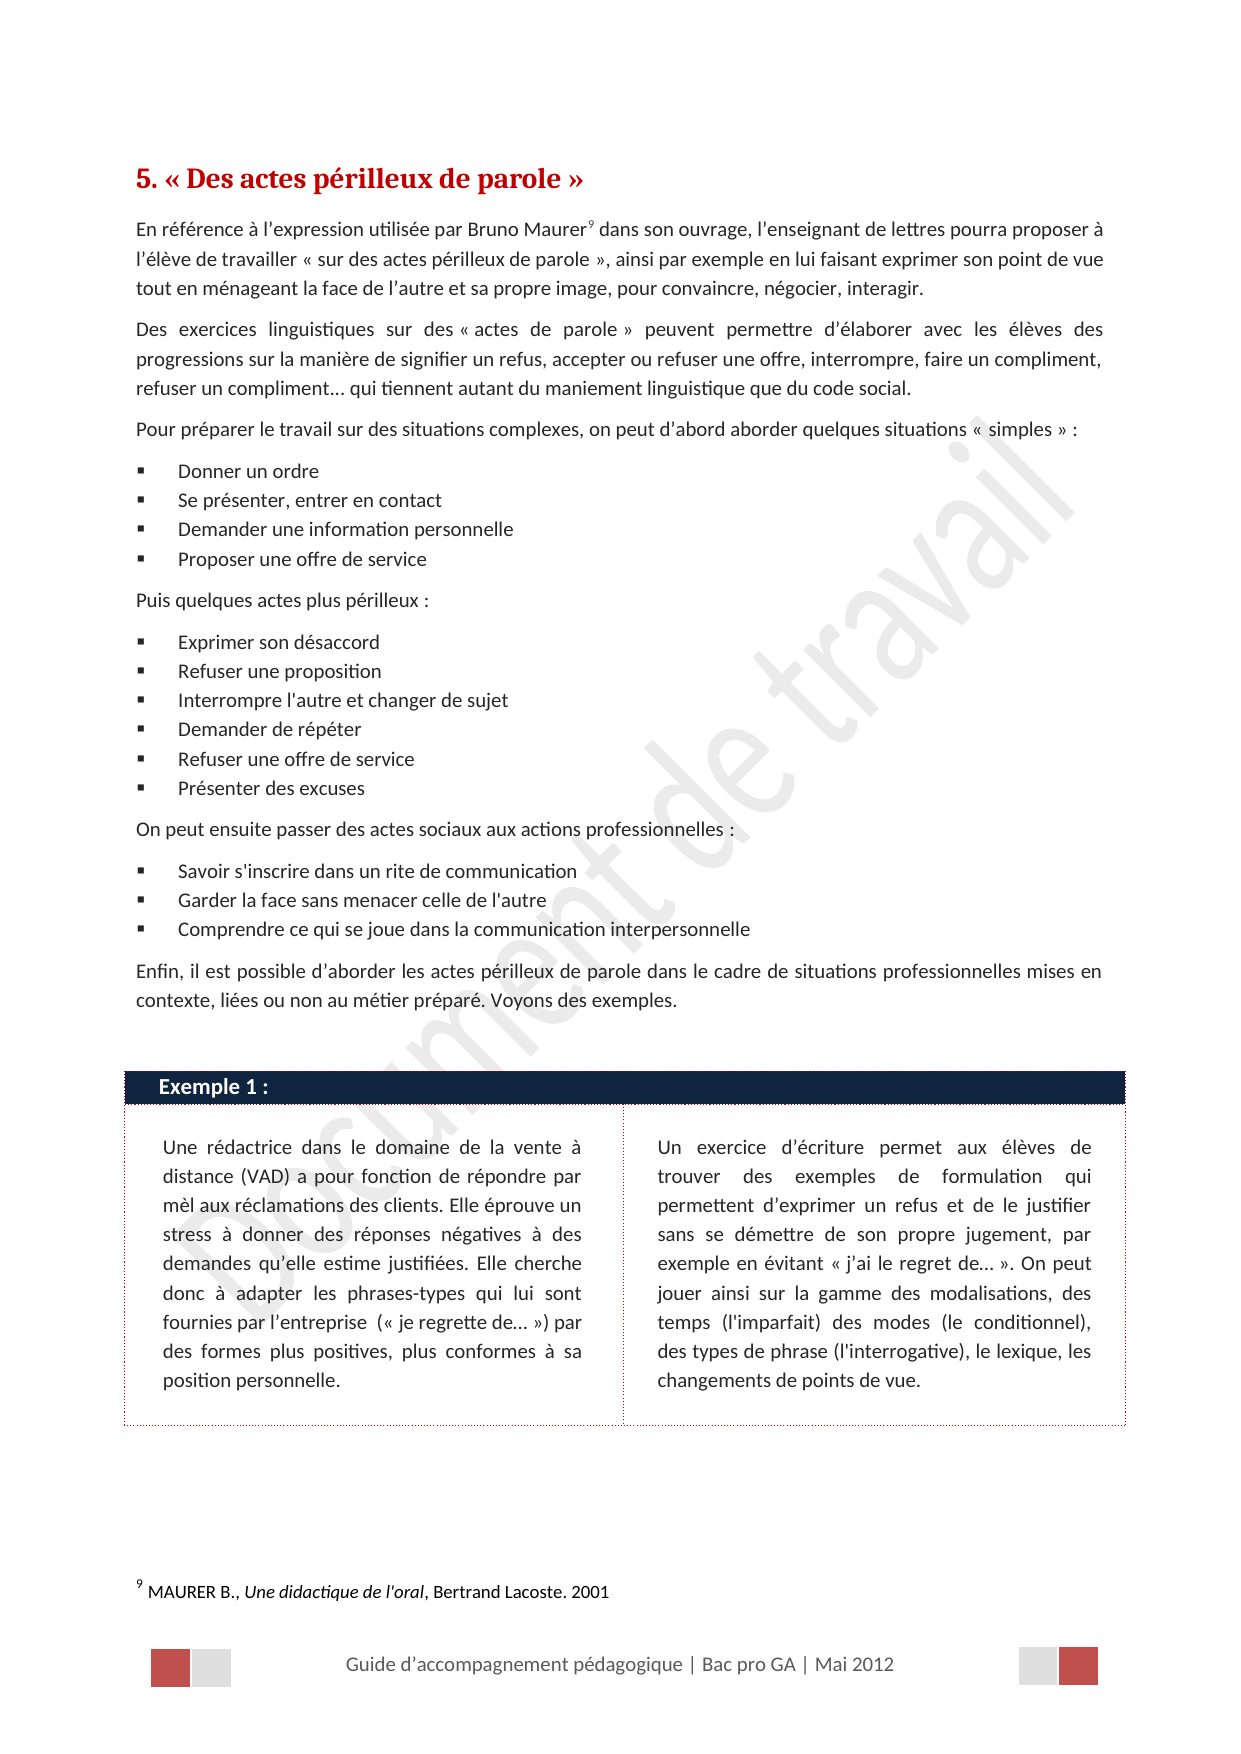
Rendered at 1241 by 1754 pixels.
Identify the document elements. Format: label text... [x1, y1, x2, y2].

text On peut ensuite passer des actes sociaux aux actions professionnelles : [136, 817, 1104, 842]
text Refuser une offre de service [136, 746, 1104, 771]
table_cell Un exercice d’écriture permet aux élèves de trouver des exemples de formulation qui permettent d’exprimer un refus et de le justifier sans se démettre de son propre jugement, par exemple en évitant « j’ai le regret de… ». On peut jouer ainsi sur la gamme des modalisations, des temps (l'imparfait) des modes (le conditionnel), des types de phrase (l'interrogative), le lexique, les changements de points de vue. [623, 1104, 1125, 1425]
text Donner un ordre [136, 458, 1104, 484]
text Pour préparer le travail sur des situations complexes, on peut d’abord aborder quelques situations « simples » : [136, 417, 1104, 442]
text Refuser une proposition [136, 658, 1104, 684]
table_cell Une rédactrice dans le domaine de la vente à distance (VAD) a pour fonction de répondre par mèl aux réclamations des clients. Elle éprouve un stress à donner des réponses négatives à des demandes qu’elle estime justifiées. Elle cherche donc à adapter les phrases-types qui lui sont fournies par l’entreprise (« je regrette de… ») par des formes plus positives, plus conformes à sa position personnelle. [125, 1104, 623, 1425]
text Proposer une offre de service [136, 546, 1104, 571]
text Comprendre ce qui se joue dans la communication interpersonnelle [136, 917, 1104, 942]
text Exprimer son désaccord [136, 629, 1104, 654]
text Puis quelques actes plus périlleux : [136, 587, 1104, 613]
text 5. « Des actes périlleux de parole » [136, 162, 1104, 196]
text En référence à l’expression utilisée par Bruno Maurer dans son ouvrage, l’enseignant de lettres pourra proposer à l’élève de travailler « sur des actes périlleux de parole », ainsi par exemple en lui faisant exprimer son point de vue tout en ménageant la face de l’autre et sa propre image, pour convaincre, négocier, interagir. [136, 217, 1104, 300]
table_header Exemple 1 : [125, 1071, 1125, 1104]
text Présenter des excuses [136, 775, 1104, 800]
text Garder la face sans menacer celle de l'autre [136, 887, 1104, 913]
text Savoir s'inscrire dans un rite de communication [136, 858, 1104, 884]
text Se présenter, entrer en contact [136, 487, 1104, 513]
text Demander de répéter [136, 717, 1104, 742]
text Des exercices linguistiques sur des « actes de parole » peuvent permettre d’élaborer avec les élèves des progressions sur la manière de signifier un refus, accepter ou refuser une offre, interrompre, faire un compliment, refuser un compliment... qui tiennent autant du maniement linguistique que du code social. [136, 317, 1104, 400]
text Enfin, il est possible d’aborder les actes périlleux de parole dans le cadre de situations professionnelles mises en contexte, liées ou non au métier préparé. Voyons des exemples. [136, 958, 1104, 1013]
text Interrompre l'autre et changer de sujet [136, 687, 1104, 713]
text Demander une information personnelle [136, 517, 1104, 542]
